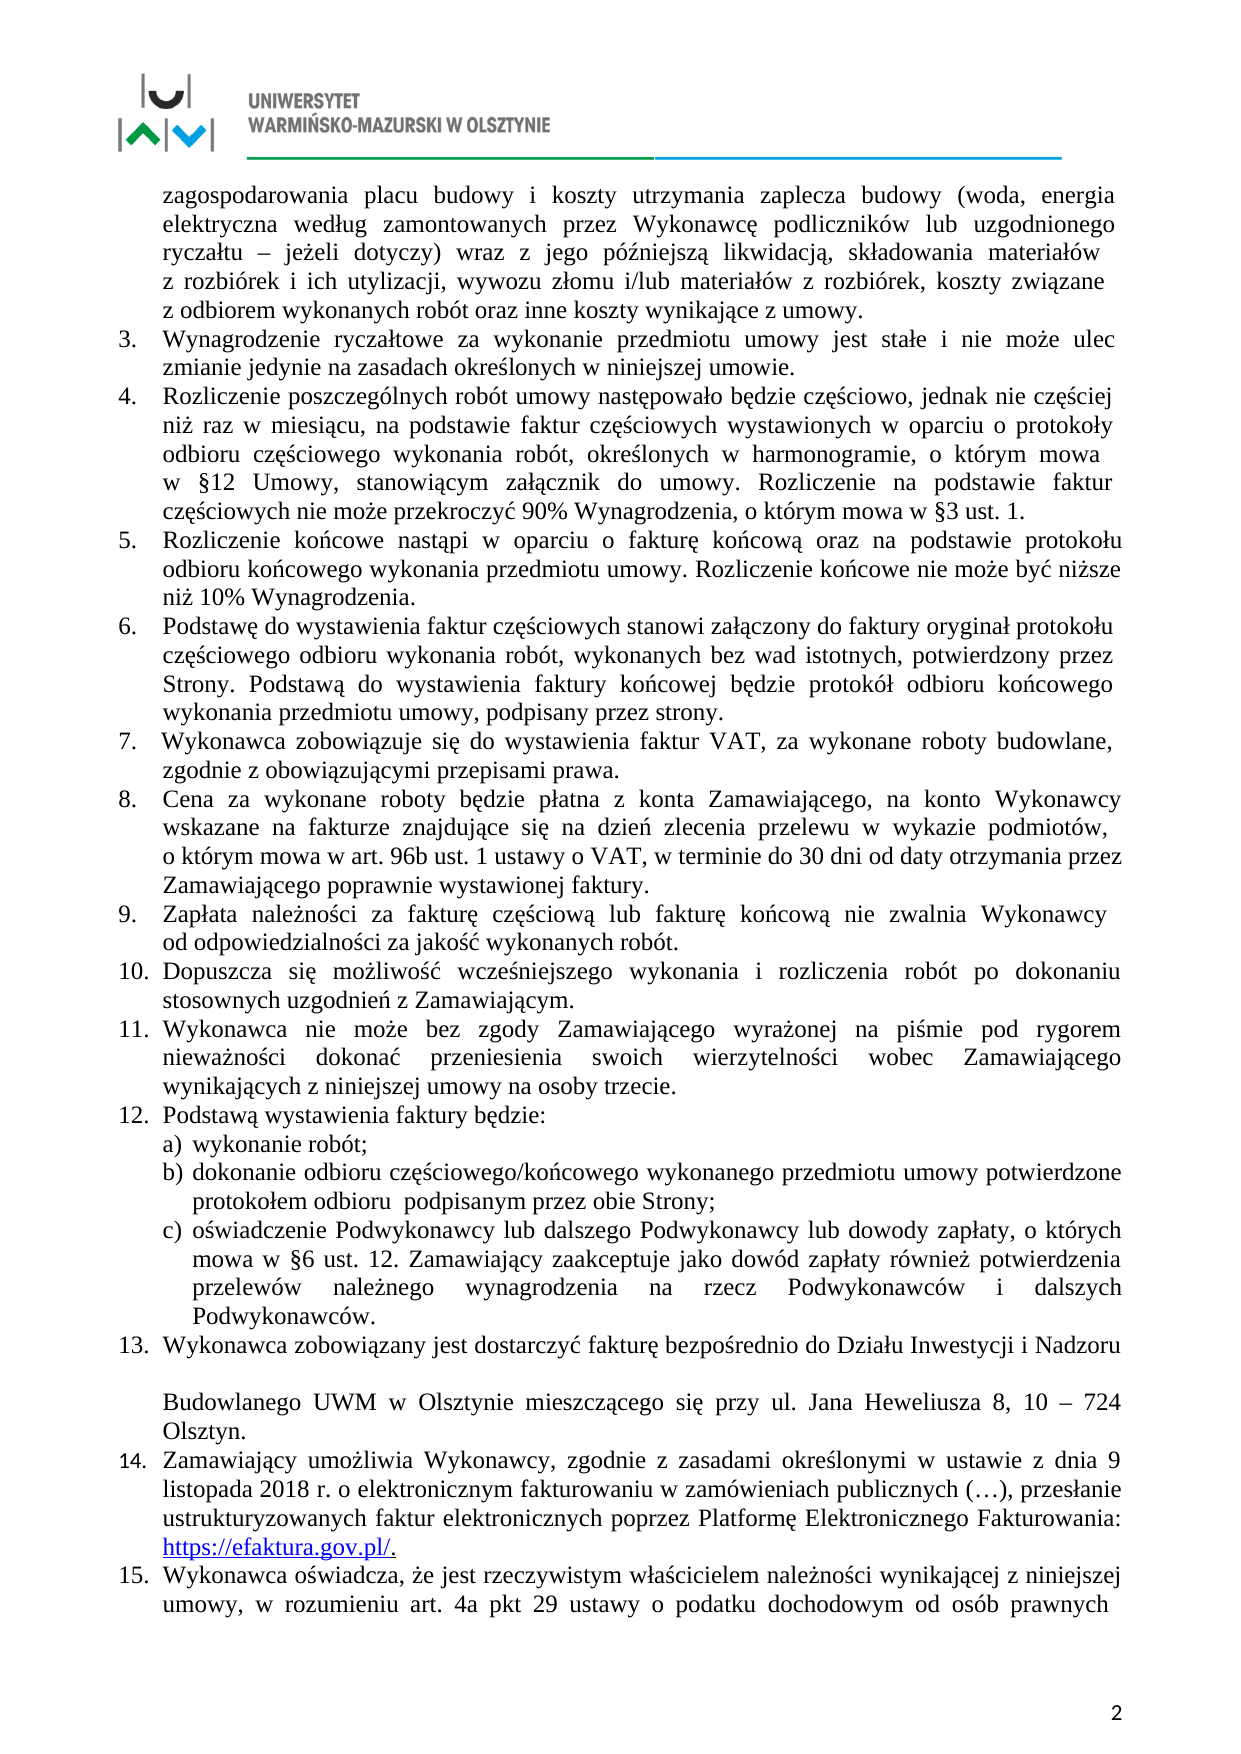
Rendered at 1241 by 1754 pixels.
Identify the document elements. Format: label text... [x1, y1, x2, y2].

list Wykonawca nie może bez zgody Zamawiającego wyrażonej na piśmie pod rygorem nieważności dokonać przeniesienia swoich wierzytelności wobec Zamawiającego wynikających z niniejszej umowy na osoby trzecie. [118, 1014, 1122, 1100]
list Podstawę do wystawienia faktur częściowych stanowi załączony do faktury oryginał protokołu częściowego odbioru wykonania robót, wykonanych bez wad istotnych, potwierdzony przez Strony. Podstawą do wystawienia faktury końcowej będzie protokół odbioru końcowego wykonania przedmiotu umowy, podpisany przez strony. [118, 611, 1114, 726]
list Wykonawca zobowiązuje się do wystawienia faktur VAT, za wykonane roboty budowlane, zgodnie z obowiązującymi przepisami prawa. [118, 726, 1114, 784]
picture [118, 73, 1062, 160]
list Zapłata należności za fakturę częściową lub fakturę końcową nie zwalnia Wykonawcy od odpowiedzialności za jakość wykonanych robót. [118, 899, 1122, 956]
list Cena za wykonane roboty będzie płatna z konta Zamawiającego, na konto Wykonawcy wskazane na fakturze znajdujące się na dzień zlecenia przelewu w wykazie podmiotów, o którym mowa w art. 96b ust. 1 ustawy o VAT, w terminie do 30 dni od daty otrzymania przez Zamawiającego poprawnie wystawionej faktury. [118, 784, 1122, 899]
list Dopuszcza się możliwość wcześniejszego wykonania i rozliczenia robót po dokonaniu stosownych uzgodnień z Zamawiającym. [118, 956, 1122, 1014]
list Zamawiający umożliwia Wykonawcy, zgodnie z zasadami określonymi w ustawie z dnia 9 listopada 2018 r. o elektronicznym fakturowaniu w zamówieniach publicznych (…), przesłanie ustrukturyzowanych faktur elektronicznych poprzez Platformę Elektronicznego Fakturowania: https://efaktura.gov.pl/. [118, 1445, 1122, 1560]
list Rozliczenie końcowe nastąpi w oparciu o fakturę końcową oraz na podstawie protokołu odbioru końcowego wykonania przedmiotu umowy. Rozliczenie końcowe nie może być niższe niż 10% Wynagrodzenia. [118, 525, 1122, 611]
list oświadczenie Podwykonawcy lub dalszego Podwykonawcy lub dowody zapłaty, o których mowa w §6 ust. 12. Zamawiający zaakceptuje jako dowód zapłaty również potwierdzenia przelewów należnego wynagrodzenia na rzecz Podwykonawców i dalszych Podwykonawców. [162, 1215, 1122, 1330]
list wykonanie robót; [162, 1129, 1122, 1157]
list Wynagrodzenie ryczałtowe za wykonanie przedmiotu umowy jest stałe i nie może ulec zmianie jedynie na zasadach określonych w niniejszej umowie. [118, 324, 1116, 381]
list Podstawą wystawienia faktury będzie: [118, 1100, 1122, 1129]
list dokonanie odbioru częściowego/końcowego wykonanego przedmiotu umowy potwierdzone protokołem odbioru podpisanym przez obie Strony; [162, 1157, 1122, 1215]
list Rozliczenie poszczególnych robót umowy następowało będzie częściowo, jednak nie częściej niż raz w miesiącu, na podstawie faktur częściowych wystawionych w oparciu o protokoły odbioru częściowego wykonania robót, określonych w harmonogramie, o którym mowa w §12 Umowy, stanowiącym załącznik do umowy. Rozliczenie na podstawie faktur częściowych nie może przekroczyć 90% Wynagrodzenia, o którym mowa w §3 ust. 1. [118, 381, 1114, 525]
list Wykonawca zobowiązany jest dostarczyć fakturę bezpośrednio do Działu Inwestycji i Nadzoru Budowlanego UWM w Olsztynie mieszczącego się przy ul. Jana Heweliusza 8, 10 – 724 Olsztyn. [118, 1330, 1122, 1445]
